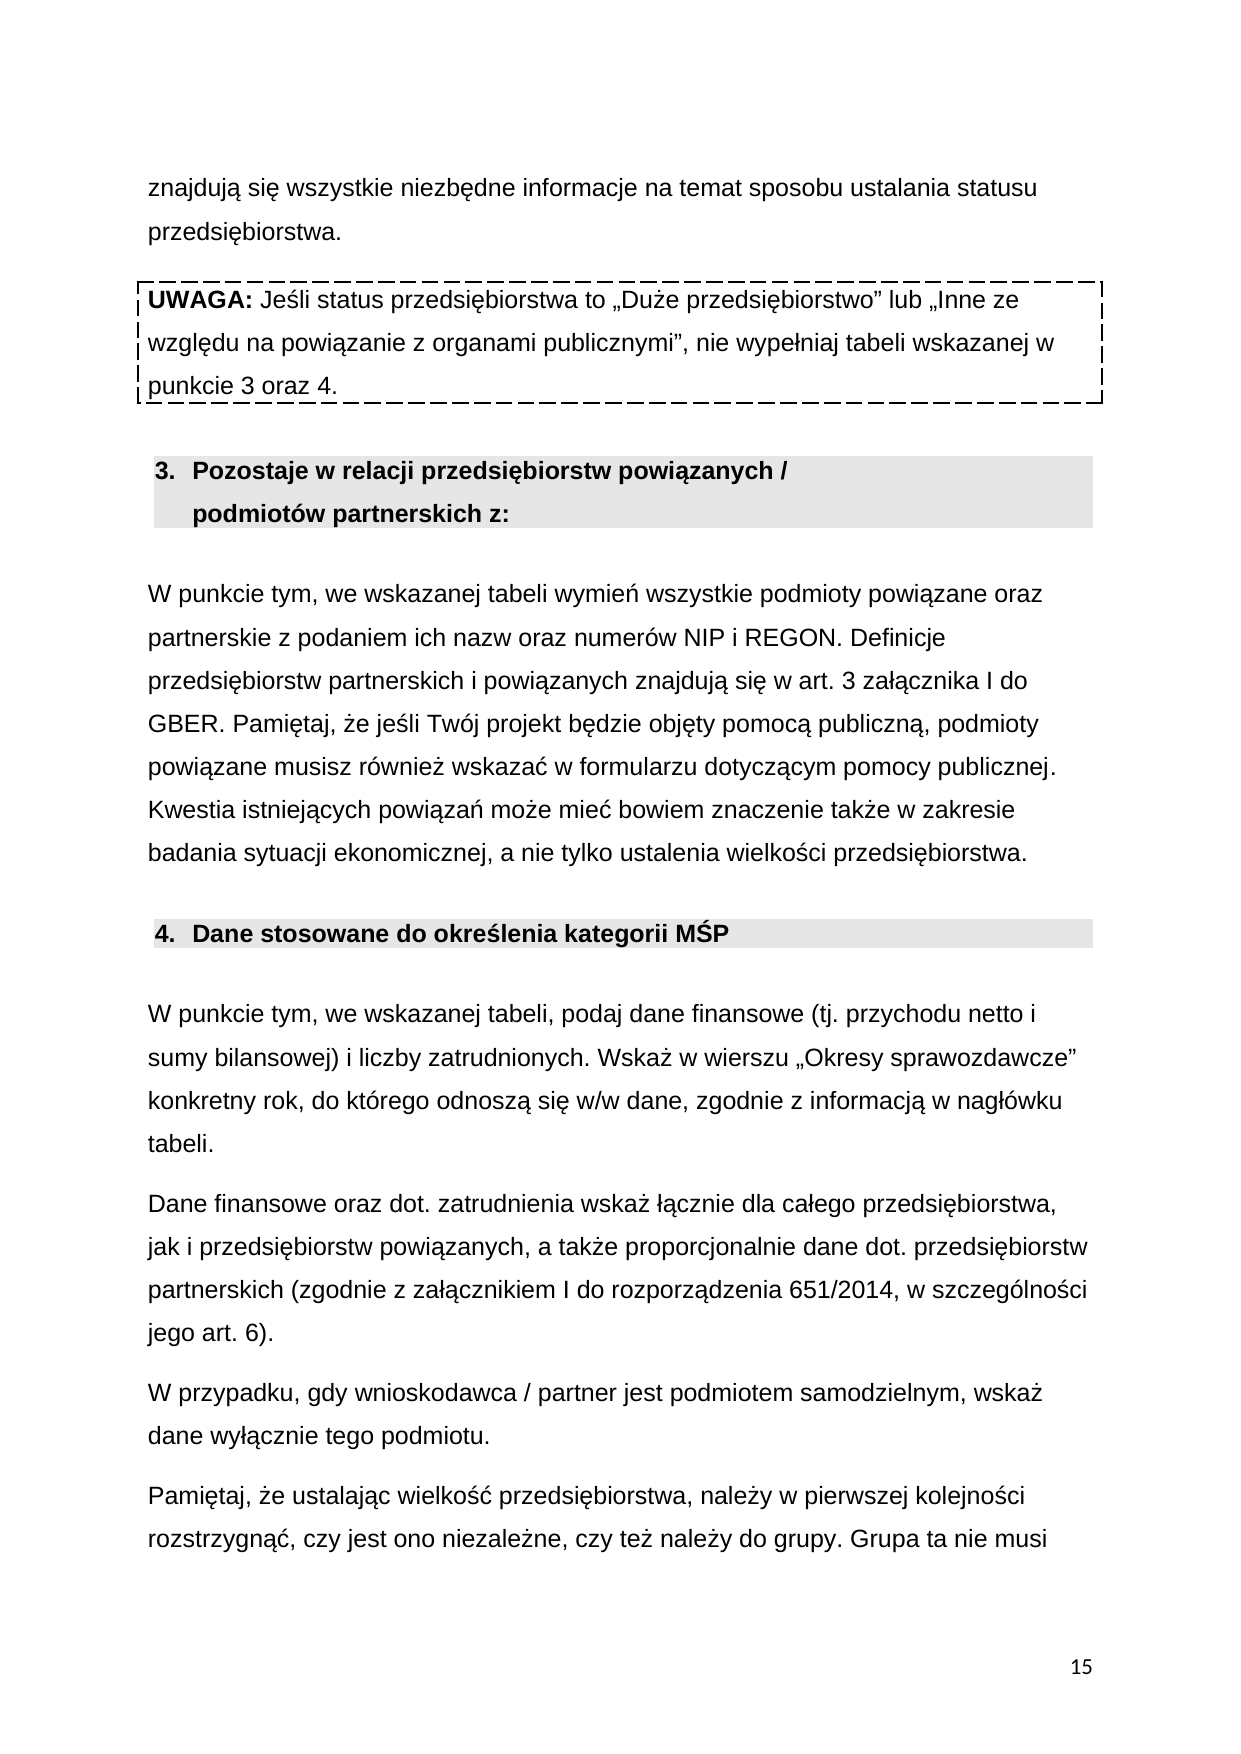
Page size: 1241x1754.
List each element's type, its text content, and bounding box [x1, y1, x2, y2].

text UWAGA: Jeśli status przedsiębiorstwa to „Duże przedsiębiorstwo” lub „Inne ze względu na powiązanie z organami publicznymi”, nie wypełniaj tabeli wskazanej w punkcie 3 oraz 4. [137, 281, 1103, 404]
list Dane stosowane do określenia kategorii MŚP [154, 919, 1093, 948]
list Pozostaje w relacji przedsiębiorstw powiązanych / podmiotów partnerskich z: [154, 456, 1093, 528]
text W punkcie tym, we wskazanej tabeli, podaj dane finansowe (tj. przychodu netto i sumy bilansowej) i liczby zatrudnionych. Wskaż w wierszu „Okresy sprawozdawcze” konkretny rok, do którego odnoszą się w/w dane, zgodnie z informacją w nagłówku tabeli. [148, 999, 1093, 1158]
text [148, 173, 1093, 245]
text W przypadku, gdy wnioskodawca / partner jest podmiotem samodzielnym, wskaż dane wyłącznie tego podmiotu. [148, 1378, 1093, 1450]
text W punkcie tym, we wskazanej tabeli wymień wszystkie podmioty powiązane oraz partnerskie z podaniem ich nazw oraz numerów NIP i REGON. Definicje przedsiębiorstw partnerskich i powiązanych znajdują się w art. 3 załącznika I do GBER. Pamiętaj, że jeśli Twój projekt będzie objęty pomocą publiczną, podmioty powiązane musisz również wskazać w formularzu dotyczącym pomocy publicznej. Kwestia istniejących powiązań może mieć bowiem znaczenie także w zakresie badania sytuacji ekonomicznej, a nie tylko ustalenia wielkości przedsiębiorstwa. [148, 579, 1093, 867]
text Dane finansowe oraz dot. zatrudnienia wskaż łącznie dla całego przedsiębiorstwa, jak i przedsiębiorstw powiązanych, a także proporcjonalnie dane dot. przedsiębiorstw partnerskich (zgodnie z załącznikiem I do rozporządzenia 651/2014, w szczególności jego art. 6). [148, 1189, 1093, 1347]
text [148, 1481, 1093, 1553]
